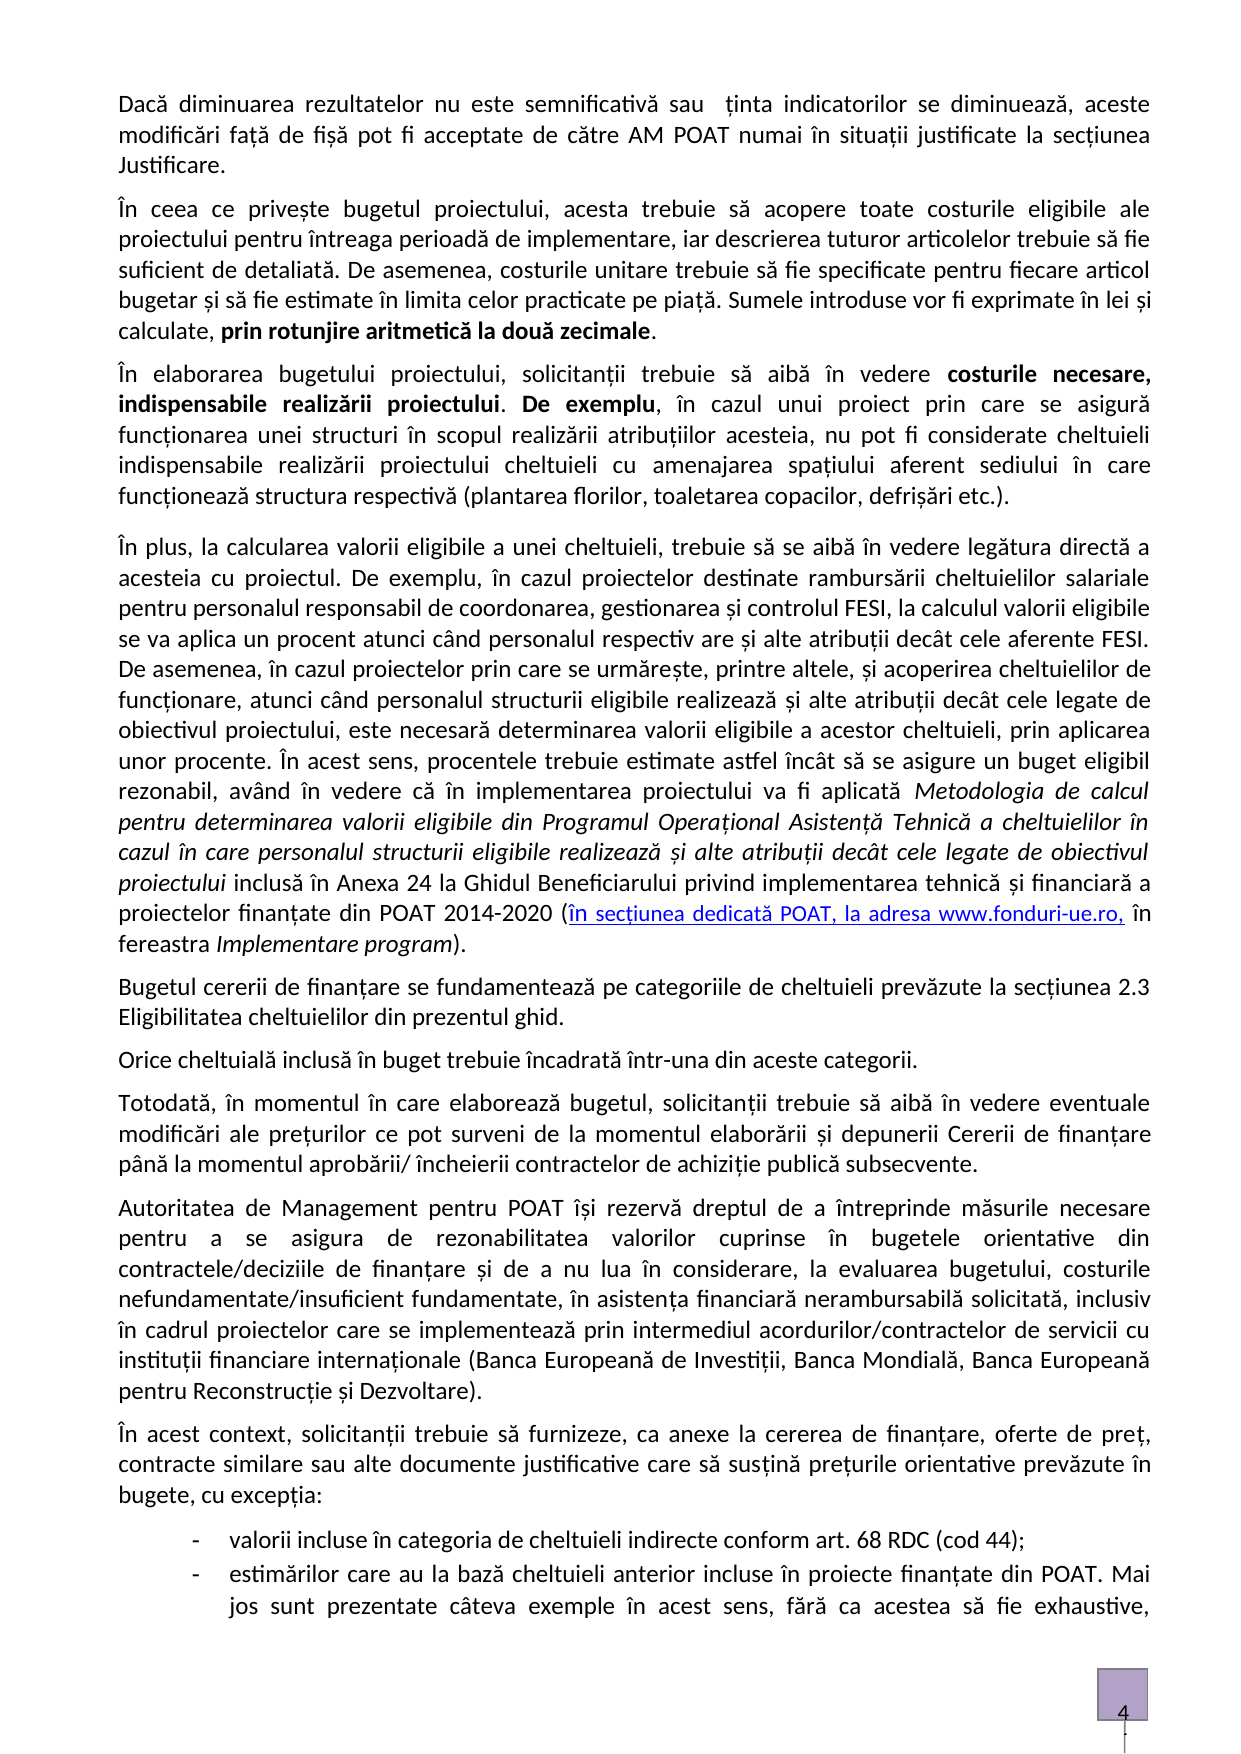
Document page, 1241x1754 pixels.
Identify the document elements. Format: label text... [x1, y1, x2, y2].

text În elaborarea bugetului proiectului, solicitanții trebuie să aibă în vedere costurile necesare, indispensabile realizării proiectului. De exemplu, în cazul unui proiect prin care se asigură funcționarea unei structuri în scopul realizării atribuțiilor acesteia, nu pot fi considerate cheltuieli indispensabile realizării proiectului cheltuieli cu amenajarea spațiului aferent sediului în care funcționează structura respectivă (plantarea florilor, toaletarea copacilor, defrișări etc.). [118, 358, 1152, 510]
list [192, 1556, 1152, 1621]
text Totodată, în momentul în care elaborează bugetul, solicitanţii trebuie să aibă în vedere eventuale modificări ale preţurilor ce pot surveni de la momentul elaborării şi depunerii Cererii de finanţare până la momentul aprobării/ încheierii contractelor de achiziţie publică subsecvente. [118, 1088, 1152, 1179]
text În plus, la calcularea valorii eligibile a unei cheltuieli, trebuie să se aibă în vedere legătura directă a acesteia cu proiectul. De exemplu, în cazul proiectelor destinate rambursării cheltuielilor salariale pentru personalul responsabil de coordonarea, gestionarea și controlul FESI, la calculul valorii eligibile se va aplica un procent atunci când personalul respectiv are și alte atribuții decât cele aferente FESI. De asemenea, în cazul proiectelor prin care se urmăreşte, printre altele, şi acoperirea cheltuielilor de funcţionare, atunci când personalul structurii eligibile realizează şi alte atribuţii decât cele legate de obiectivul proiectului, este necesară determinarea valorii eligibile a acestor cheltuieli, prin aplicarea unor procente. În acest sens, procentele trebuie estimate astfel încât să se asigure un buget eligibil rezonabil, având în vedere că în implementarea proiectului va fi aplicată Metodologia de calcul pentru determinarea valorii eligibile din Programul Operaţional Asistenţă Tehnică a cheltuielilor în cazul în care personalul structurii eligibile realizează şi alte atribuţii decât cele legate de obiectivul proiectului inclusă în Anexa 24 la Ghidul Beneficiarului privind implementarea tehnică şi financiară a proiectelor finanţate din POAT 2014-2020 (în secțiunea dedicată POAT, la adresa www.fonduri-ue.ro, în fereastra Implementare program). [118, 531, 1152, 958]
text Dacă diminuarea rezultatelor nu este semnificativă sau ținta indicatorilor se diminuează, aceste modificări față de fișă pot fi acceptate de către AM POAT numai în situații justificate la secțiunea Justificare. [118, 89, 1152, 180]
list valorii incluse în categoria de cheltuieli indirecte conform art. 68 RDC (cod 44); [192, 1522, 1152, 1556]
text Autoritatea de Management pentru POAT îşi rezervă dreptul de a întreprinde măsurile necesare pentru a se asigura de rezonabilitatea valorilor cuprinse în bugetele orientative din contractele/deciziile de finanţare şi de a nu lua în considerare, la evaluarea bugetului, costurile nefundamentate/insuficient fundamentate, în asistenţa financiară nerambursabilă solicitată, inclusiv în cadrul proiectelor care se implementează prin intermediul acordurilor/contractelor de servicii cu instituții financiare internaționale (Banca Europeană de Investiții, Banca Mondială, Banca Europeană pentru Reconstrucție și Dezvoltare). [118, 1192, 1152, 1405]
text În ceea ce privește bugetul proiectului, acesta trebuie să acopere toate costurile eligibile ale proiectului pentru întreaga perioadă de implementare, iar descrierea tuturor articolelor trebuie să fie suficient de detaliată. De asemenea, costurile unitare trebuie să fie specificate pentru fiecare articol bugetar şi să fie estimate în limita celor practicate pe piaţă. Sumele introduse vor fi exprimate în lei şi calculate, prin rotunjire aritmetică la două zecimale. [118, 193, 1152, 345]
text Orice cheltuială inclusă în buget trebuie încadrată într-una din aceste categorii. [118, 1044, 1152, 1075]
text În acest context, solicitanţii trebuie să furnizeze, ca anexe la cererea de finanțare, oferte de preţ, contracte similare sau alte documente justificative care să susţină preţurile orientative prevăzute în bugete, cu excepția: [118, 1418, 1152, 1509]
text Bugetul cererii de finanţare se fundamentează pe categoriile de cheltuieli prevăzute la secțiunea 2.3 Eligibilitatea cheltuielilor din prezentul ghid. [118, 971, 1152, 1032]
